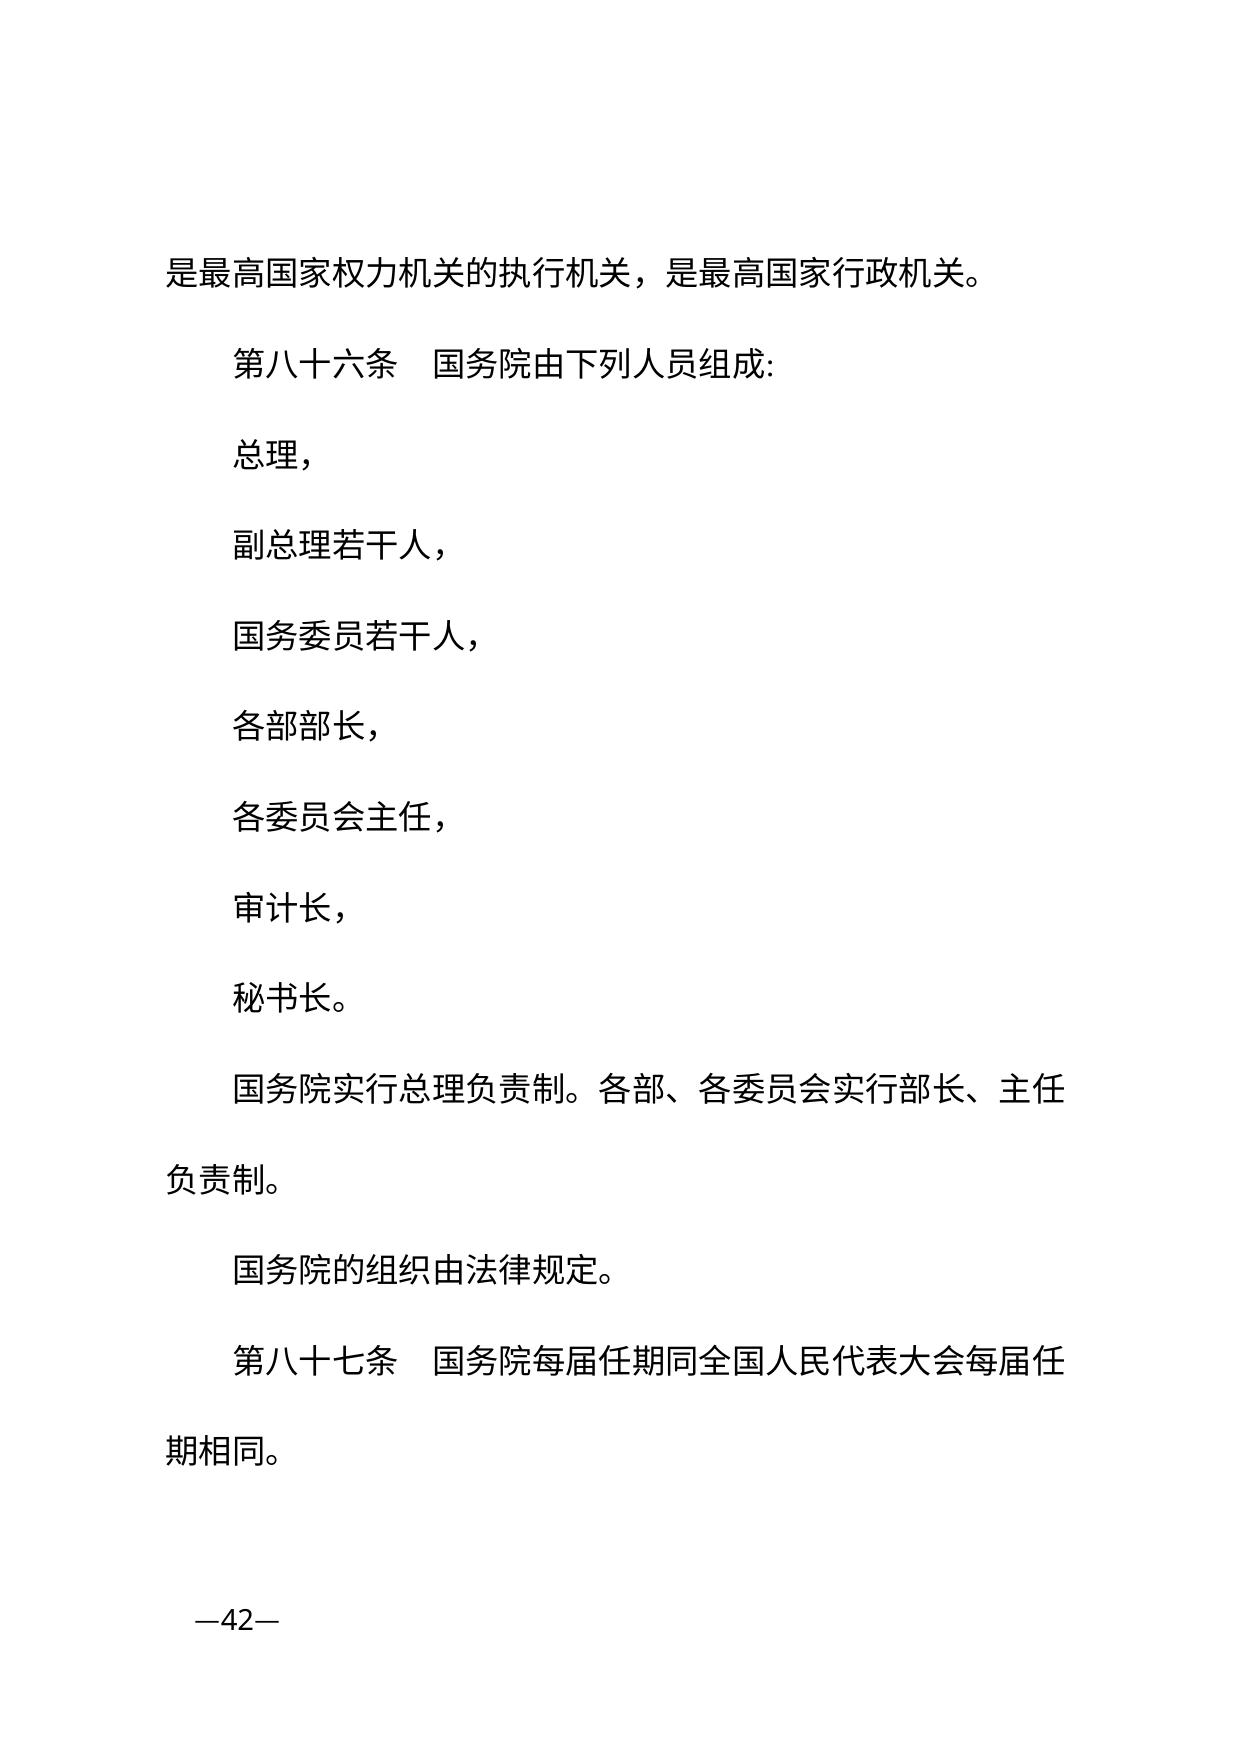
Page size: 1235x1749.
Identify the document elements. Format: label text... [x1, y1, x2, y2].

text 副总理若干人， [165, 498, 1087, 588]
text 第八十六条 国务院由下列人员组成: [165, 317, 1087, 407]
text 总理， [165, 407, 1087, 498]
text 审计长， [165, 860, 1087, 951]
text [165, 226, 1087, 317]
text 第八十七条 国务院每届任期同全国人民代表大会每届任期相同。 [165, 1313, 1087, 1495]
text 国务院的组织由法律规定。 [165, 1223, 1087, 1313]
text 各委员会主任， [165, 770, 1087, 860]
text 国务委员若干人， [165, 588, 1087, 679]
text 各部部长， [165, 679, 1087, 770]
text 秘书长。 [165, 951, 1087, 1042]
text 国务院实行总理负责制。各部、各委员会实行部长、主任负责制。 [165, 1042, 1087, 1223]
